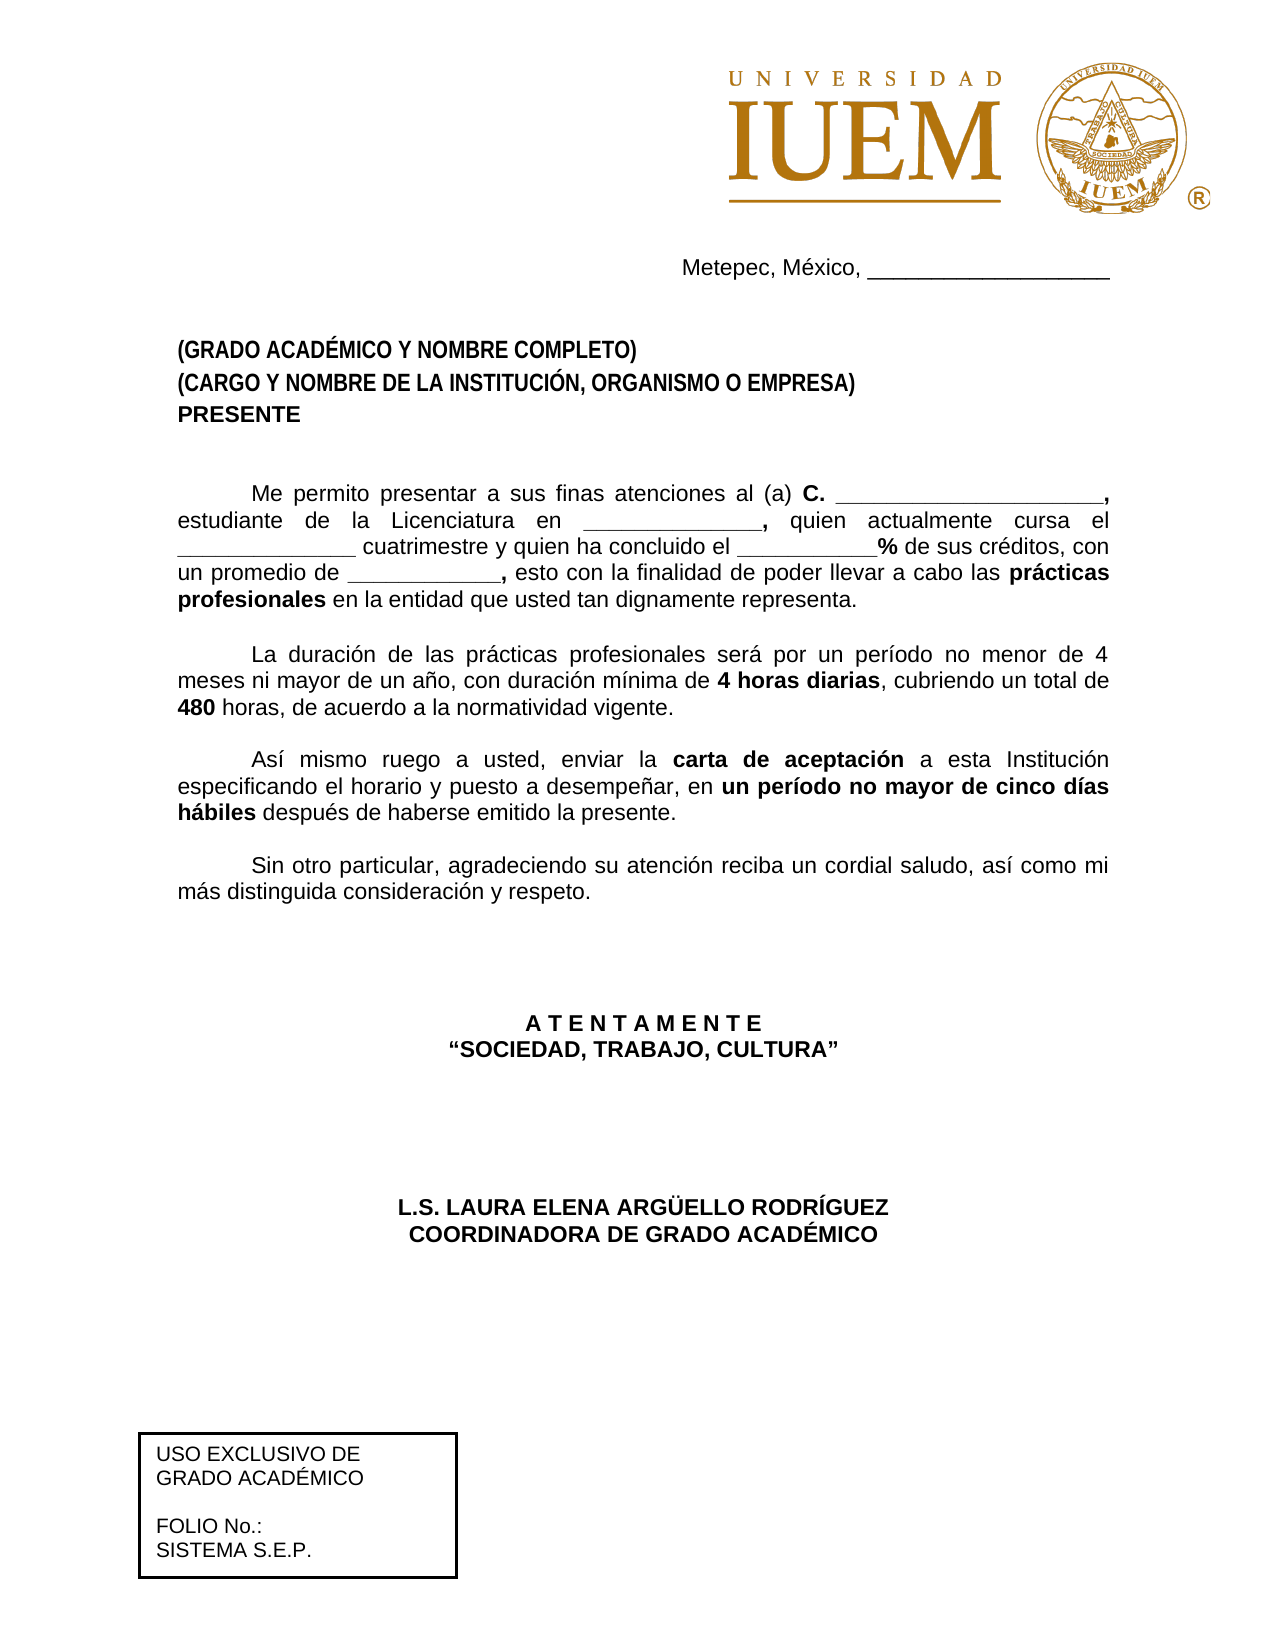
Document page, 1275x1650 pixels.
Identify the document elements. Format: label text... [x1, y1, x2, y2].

text COORDINADORA DE GRADO ACADÉMICO [177, 1221, 1109, 1247]
text Me permito presentar a sus finas atenciones al (a) C. _____________________, estudiante de la Licenciatura en ______________, quien actualmente cursa el ______________ cuatrimestre y quien ha concluido el ___________% de sus créditos, con un promedio de ____________, esto con la finalidad de poder llevar a cabo las prácticas profesionales en la entidad que usted tan dignamente representa. [177, 480, 1109, 612]
picture [728, 62, 1211, 214]
text La duración de las prácticas profesionales será por un período no menor de 4 meses ni mayor de un año, con duración mínima de 4 horas diarias, cubriendo un total de 480 horas, de acuerdo a la normatividad vigente. [177, 641, 1109, 720]
text A T E N T A M E N T E [177, 1010, 1109, 1036]
text (GRADO ACADÉMICO Y NOMBRE COMPLETO) [177, 335, 1119, 364]
text L.S. LAURA ELENA ARGÜELLO RODRÍGUEZ [177, 1194, 1109, 1221]
text Metepec, México, ___________________ [177, 254, 1109, 280]
text “SOCIEDAD, TRABAJO, CULTURA” [177, 1036, 1109, 1062]
text Sin otro particular, agradeciendo su atención reciba un cordial saludo, así como mi más distinguida consideración y respeto. [177, 852, 1109, 904]
text PRESENTE [177, 401, 1109, 428]
text (CARGO Y NOMBRE DE LA INSTITUCIÓN, ORGANISMO O EMPRESA) [177, 368, 1119, 397]
text Así mismo ruego a usted, enviar la carta de aceptación a esta Institución especificando el horario y puesto a desempeñar, en un período no mayor de cinco días hábiles después de haberse emitido la presente. [177, 746, 1109, 825]
